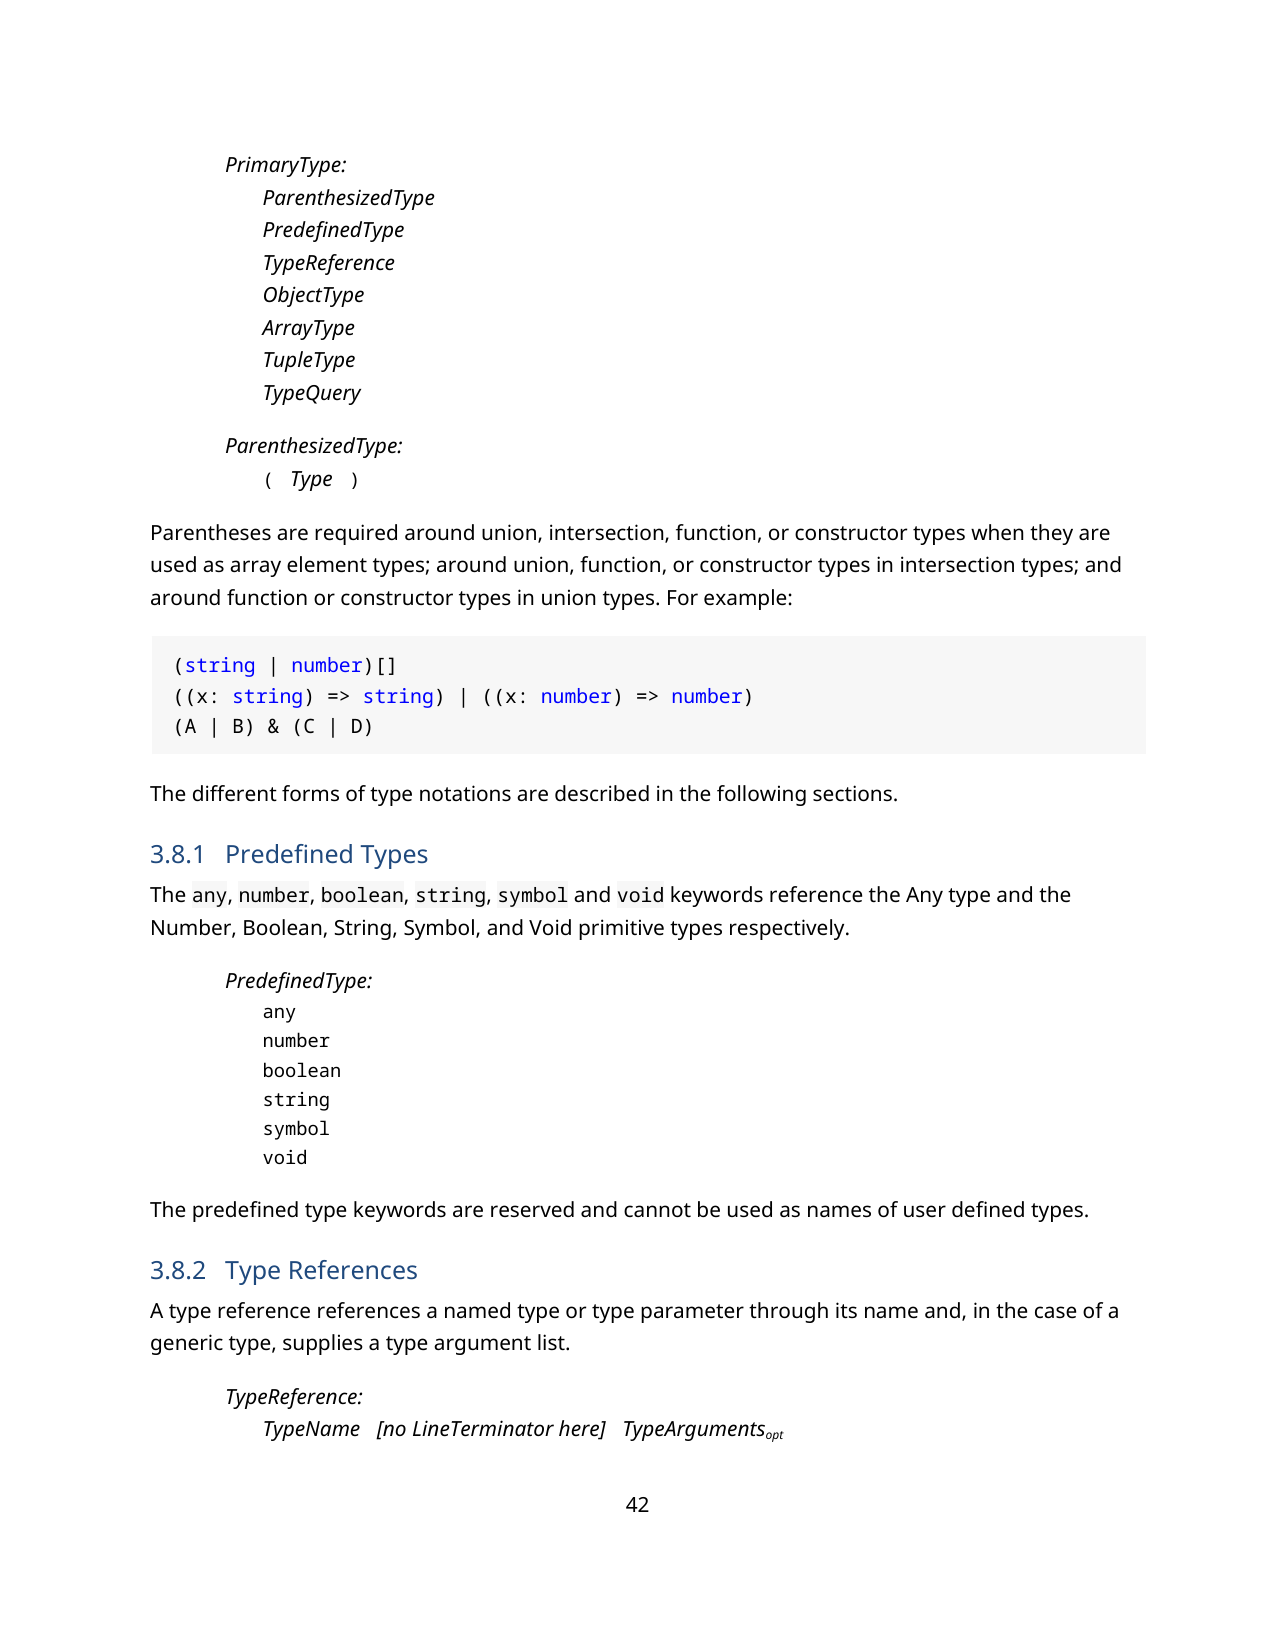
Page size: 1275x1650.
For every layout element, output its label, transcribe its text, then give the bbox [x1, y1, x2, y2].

text ParenthesizedType: ( Type ) [225, 432, 1125, 493]
text The different forms of type notations are described in the following sections. [150, 779, 1125, 808]
text PredefinedType: any number boolean string symbol void [225, 966, 1125, 1170]
text A type reference references a named type or type parameter through its name and, in the case of a generic type, supplies a type argument list. [150, 1296, 1125, 1357]
text The predefined type keywords are reserved and cannot be used as names of user defined types. [150, 1195, 1125, 1223]
text (string | number)[] ((x: string) => string) | ((x: number) => number) (A | B) & (C | D) [164, 649, 1133, 742]
subtitle Type References [150, 1252, 1125, 1286]
text PrimaryType: ParenthesizedType PredefinedType TypeReference ObjectType ArrayType TupleType TypeQuery [225, 150, 1125, 407]
text The any, number, boolean, string, symbol and void keywords reference the Any type and the Number, Boolean, String, Symbol, and Void primitive types respectively. [150, 880, 1125, 941]
subtitle Predefined Types [150, 837, 1125, 871]
text TypeReference: TypeName [no LineTerminator here] TypeArgumentsopt [225, 1382, 1125, 1443]
text Parentheses are required around union, intersection, function, or constructor types when they are used as array element types; around union, function, or constructor types in intersection types; and around function or constructor types in union types. For example: [150, 518, 1125, 611]
